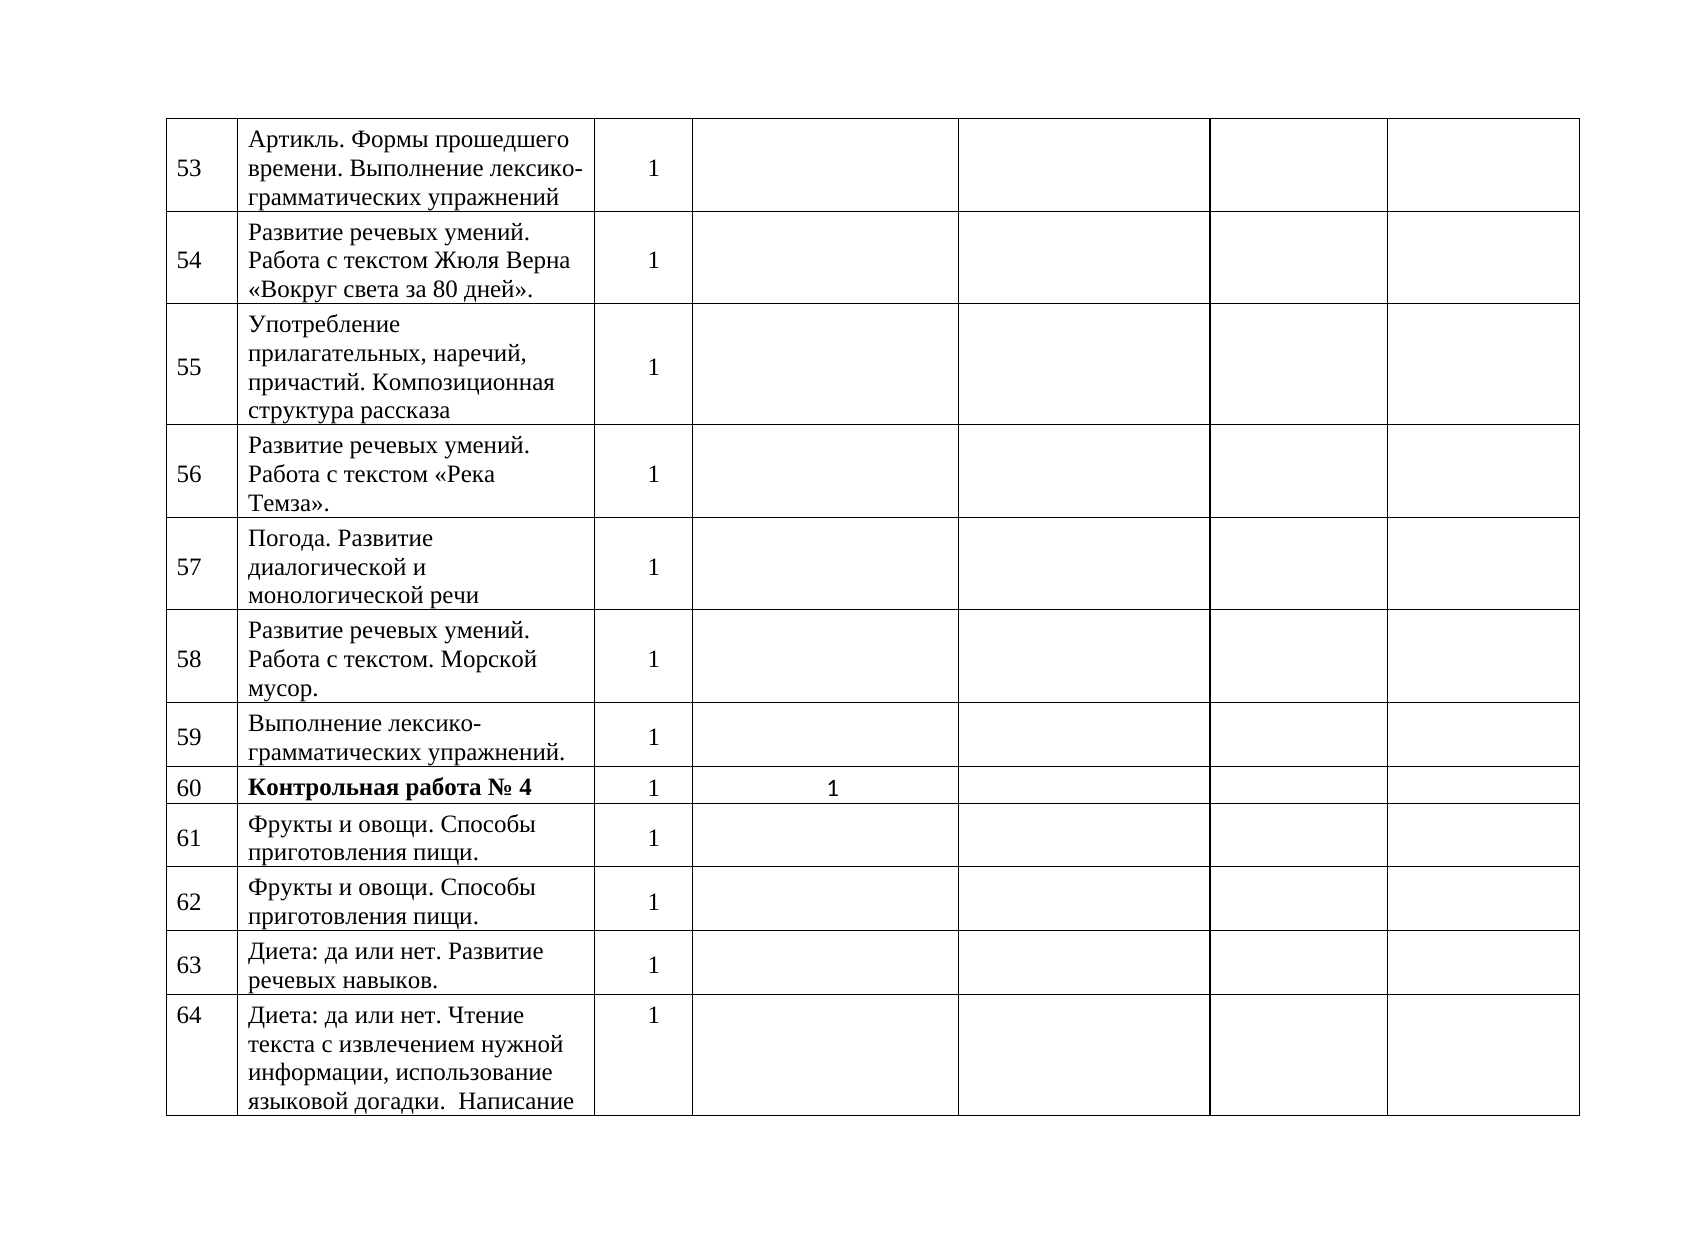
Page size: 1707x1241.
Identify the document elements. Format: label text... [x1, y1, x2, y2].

table_cell 1 [595, 995, 692, 1115]
table_cell 60 [167, 767, 237, 802]
table_cell 57 [167, 518, 237, 609]
table_cell Развитие речевых умений. Работа с текстом. Морской мусор. [238, 610, 594, 702]
table_cell 1 [595, 212, 692, 303]
table_cell 1 [595, 804, 692, 866]
table_cell 1 [595, 119, 692, 211]
table_cell [693, 867, 958, 930]
table_cell [959, 610, 1209, 702]
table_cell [238, 995, 594, 1115]
table_cell 1 [595, 304, 692, 424]
table_cell 58 [167, 610, 237, 702]
table_cell [1211, 995, 1387, 1115]
table_cell [1388, 931, 1579, 994]
table_cell Развитие речевых умений. Работа с текстом Жюля Верна «Вокруг света за 80 дней». [238, 212, 594, 303]
table_cell [959, 995, 1209, 1115]
table_cell [1211, 931, 1387, 994]
table_cell [1388, 425, 1579, 517]
table_cell [1211, 518, 1387, 609]
table_cell 1 [595, 867, 692, 930]
table_cell [959, 931, 1209, 994]
table_cell [693, 304, 958, 424]
table_cell 1 [595, 425, 692, 517]
table_cell 1 [595, 610, 692, 702]
table_cell Погода. Развитие диалогической и монологической речи [238, 518, 594, 609]
table_cell 53 [167, 119, 237, 211]
table_cell [1211, 212, 1387, 303]
table_cell [693, 610, 958, 702]
table_cell [1388, 119, 1579, 211]
table_cell [1211, 119, 1387, 211]
table_cell 54 [167, 212, 237, 303]
table_cell [959, 119, 1209, 211]
table_cell [693, 119, 958, 211]
table_cell [1388, 995, 1579, 1115]
table_cell 62 [167, 867, 237, 930]
table_cell [693, 995, 958, 1115]
table_cell [1388, 804, 1579, 866]
table_cell [1211, 703, 1387, 766]
table_cell 64 [167, 995, 237, 1115]
table_cell [1211, 867, 1387, 930]
table_cell [1211, 425, 1387, 517]
table_cell [693, 425, 958, 517]
table_cell [1388, 518, 1579, 609]
table_cell [693, 931, 958, 994]
table_cell [1388, 304, 1579, 424]
table_cell [1388, 767, 1579, 802]
table_cell [959, 767, 1209, 802]
table_cell [1388, 212, 1579, 303]
table_cell Фрукты и овощи. Способы приготовления пищи. [238, 867, 594, 930]
table_cell Фрукты и овощи. Способы приготовления пищи. [238, 804, 594, 866]
table_cell [1211, 304, 1387, 424]
table_cell 1 [595, 931, 692, 994]
table_cell [1388, 610, 1579, 702]
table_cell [238, 119, 594, 211]
table_cell [693, 518, 958, 609]
table_cell [1211, 610, 1387, 702]
table_cell 55 [167, 304, 237, 424]
table_cell 1 [595, 703, 692, 766]
table_cell [693, 212, 958, 303]
table_cell Диета: да или нет. Развитие речевых навыков. [238, 931, 594, 994]
table_cell [959, 304, 1209, 424]
table_cell [959, 804, 1209, 866]
table_cell 61 [167, 804, 237, 866]
table_cell 59 [167, 703, 237, 766]
table_cell [1388, 867, 1579, 930]
table_cell Выполнение лексико-грамматических упражнений. [238, 703, 594, 766]
table_cell [959, 518, 1209, 609]
table_cell [693, 703, 958, 766]
table_cell [959, 425, 1209, 517]
table_cell Контрольная работа № 4 [238, 767, 594, 802]
table_cell Употребление прилагательных, наречий, причастий. Композиционная структура рассказа [238, 304, 594, 424]
table_cell 63 [167, 931, 237, 994]
table_cell [959, 867, 1209, 930]
table_cell Развитие речевых умений. Работа с текстом «Река Темза». [238, 425, 594, 517]
table_cell [959, 212, 1209, 303]
table_cell [959, 703, 1209, 766]
table_cell 1 [693, 767, 958, 802]
table_cell 56 [167, 425, 237, 517]
table_cell [1211, 804, 1387, 866]
table_cell [693, 804, 958, 866]
table_cell 1 [595, 518, 692, 609]
table_cell 1 [595, 767, 692, 802]
table_cell [1211, 767, 1387, 802]
table_cell [1388, 703, 1579, 766]
